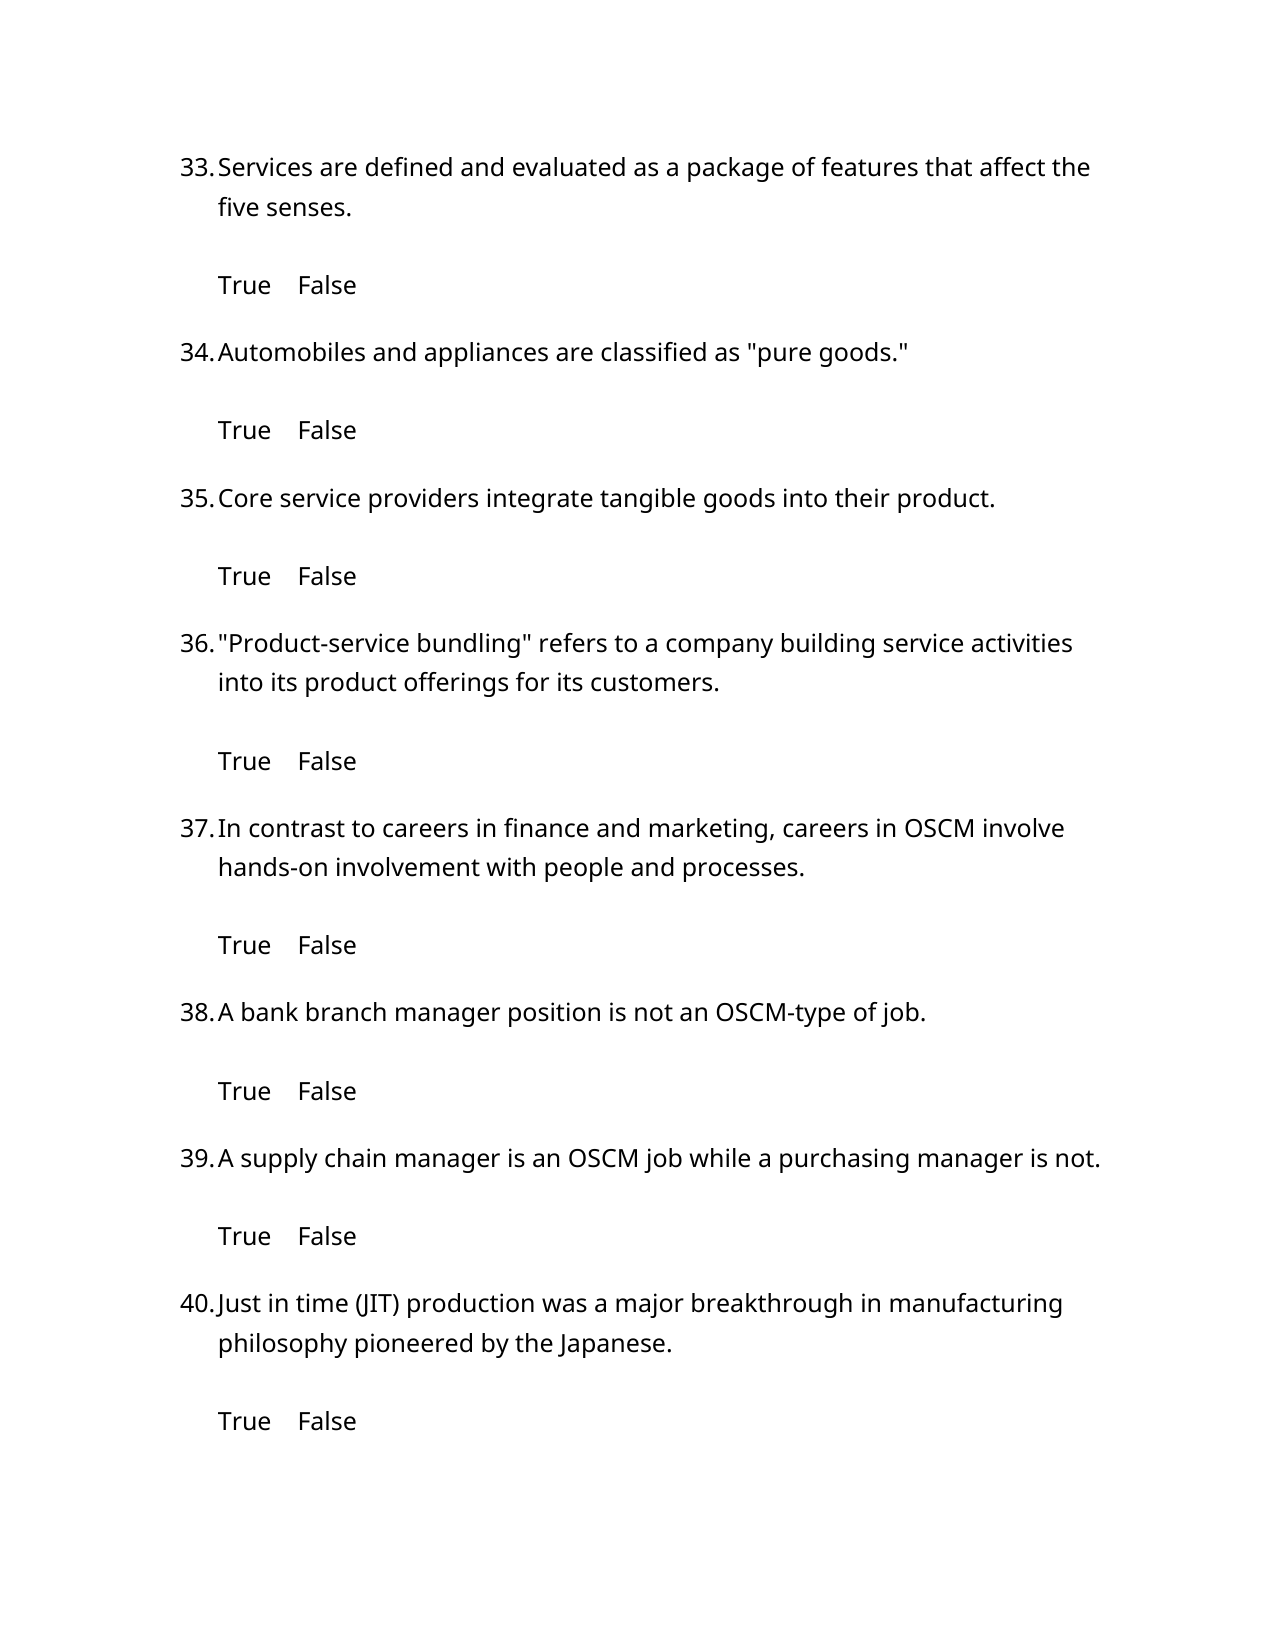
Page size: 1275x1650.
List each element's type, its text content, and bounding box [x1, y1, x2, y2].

table_header 39. [180, 1141, 218, 1257]
table_header 38. [180, 995, 218, 1111]
table_header "Product-service bundling" refers to a company building service activities into its product offerings for its customers. True False [218, 626, 1125, 781]
table_header 34. [180, 335, 218, 451]
table_header 33. [180, 150, 218, 305]
table_header 36. [180, 626, 218, 781]
table_header A supply chain manager is an OSCM job while a purchasing manager is not. True False [218, 1141, 1125, 1257]
table_header Core service providers integrate tangible goods into their product. True False [218, 480, 1125, 596]
table_header Services are defined and evaluated as a package of features that affect the five senses. True False [218, 150, 1125, 305]
table_header Automobiles and appliances are classified as "pure goods." True False [218, 335, 1125, 451]
table_header In contrast to careers in finance and marketing, careers in OSCM involve hands-on involvement with people and processes. True False [218, 810, 1125, 966]
table_header A bank branch manager position is not an OSCM-type of job. True False [218, 995, 1125, 1111]
table_header 35. [180, 480, 218, 596]
table_header 37. [180, 810, 218, 966]
table_header Just in time (JIT) production was a major breakthrough in manufacturing philosophy pioneered by the Japanese. True False [218, 1286, 1125, 1442]
table_header 40. [180, 1286, 218, 1442]
